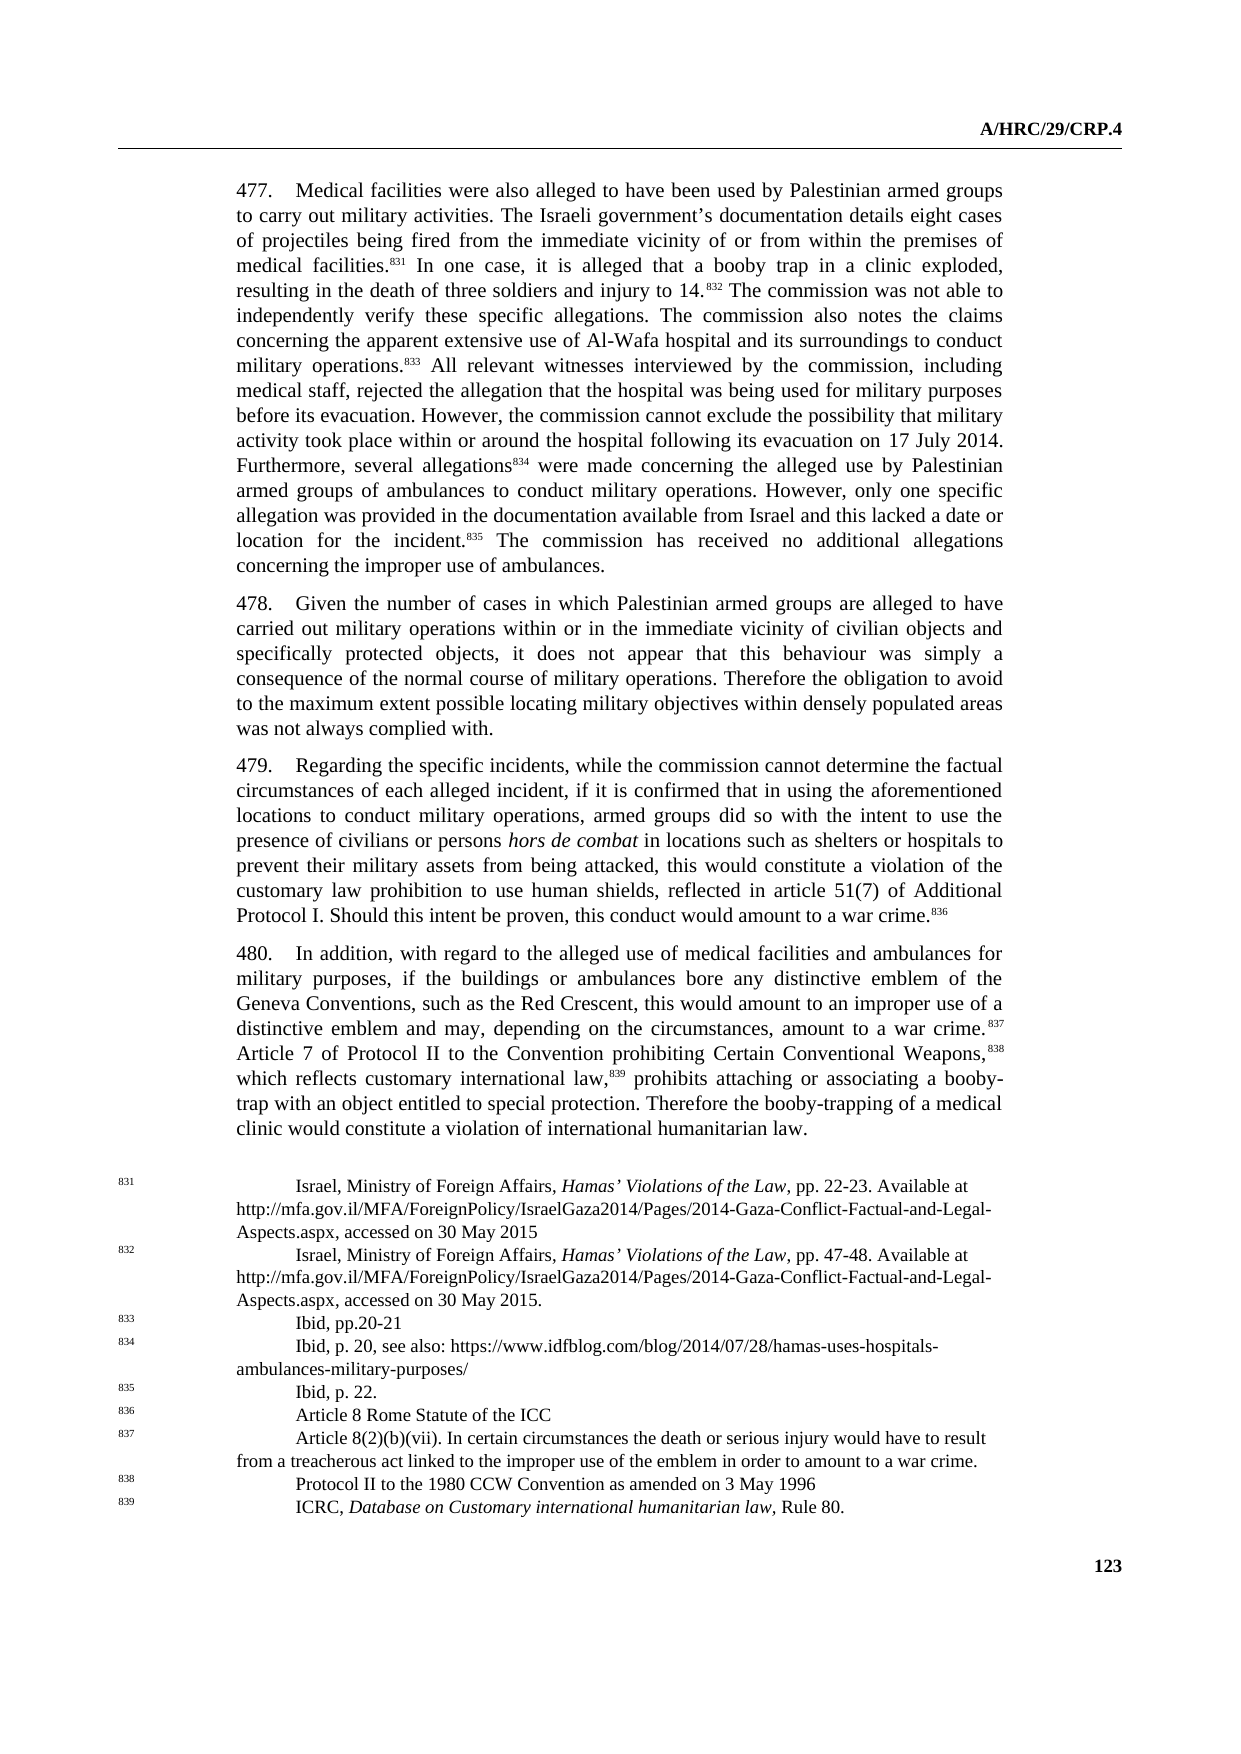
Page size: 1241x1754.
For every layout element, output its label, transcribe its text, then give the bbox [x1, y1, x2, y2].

text 479. Regarding the specific incidents, while the commission cannot determine the factual circumstances of each alleged incident, if it is confirmed that in using the aforementioned locations to conduct military operations, armed groups did so with the intent to use the presence of civilians or persons hors de combat in locations such as shelters or hospitals to prevent their military assets from being attacked, this would constitute a violation of the customary law prohibition to use human shields, reflected in article 51(7) of Additional Protocol I. Should this intent be proven, this conduct would amount to a war crime. [236, 752, 1004, 927]
text 477. Medical facilities were also alleged to have been used by Palestinian armed groups to carry out military activities. The Israeli government’s documentation details eight cases of projectiles being fired from the immediate vicinity of or from within the premises of medical facilities. In one case, it is alleged that a booby trap in a clinic exploded, resulting in the death of three soldiers and injury to 14. The commission was not able to independently verify these specific allegations. The commission also notes the claims concerning the apparent extensive use of Al-Wafa hospital and its surroundings to conduct military operations. All relevant witnesses interviewed by the commission, including medical staff, rejected the allegation that the hospital was being used for military purposes before its evacuation. However, the commission cannot exclude the possibility that military activity took place within or around the hospital following its evacuation on 17 July 2014. Furthermore, several allegations were made concerning the alleged use by Palestinian armed groups of ambulances to conduct military operations. However, only one specific allegation was provided in the documentation available from Israel and this lacked a date or location for the incident. The commission has received no additional allegations concerning the improper use of ambulances. [236, 177, 1004, 577]
text 478. Given the number of cases in which Palestinian armed groups are alleged to have carried out military operations within or in the immediate vicinity of civilian objects and specifically protected objects, it does not appear that this behaviour was simply a consequence of the normal course of military operations. Therefore the obligation to avoid to the maximum extent possible locating military objectives within densely populated areas was not always complied with. [236, 590, 1004, 740]
text 480. In addition, with regard to the alleged use of medical facilities and ambulances for military purposes, if the buildings or ambulances bore any distinctive emblem of the Geneva Conventions, such as the Red Crescent, this would amount to an improper use of a distinctive emblem and may, depending on the circumstances, amount to a war crime. Article 7 of Protocol II to the Convention prohibiting Certain Conventional Weapons, which reflects customary international law, prohibits attaching or associating a booby-trap with an object entitled to special protection. Therefore the booby-trapping of a medical clinic would constitute a violation of international humanitarian law. [236, 940, 1004, 1140]
